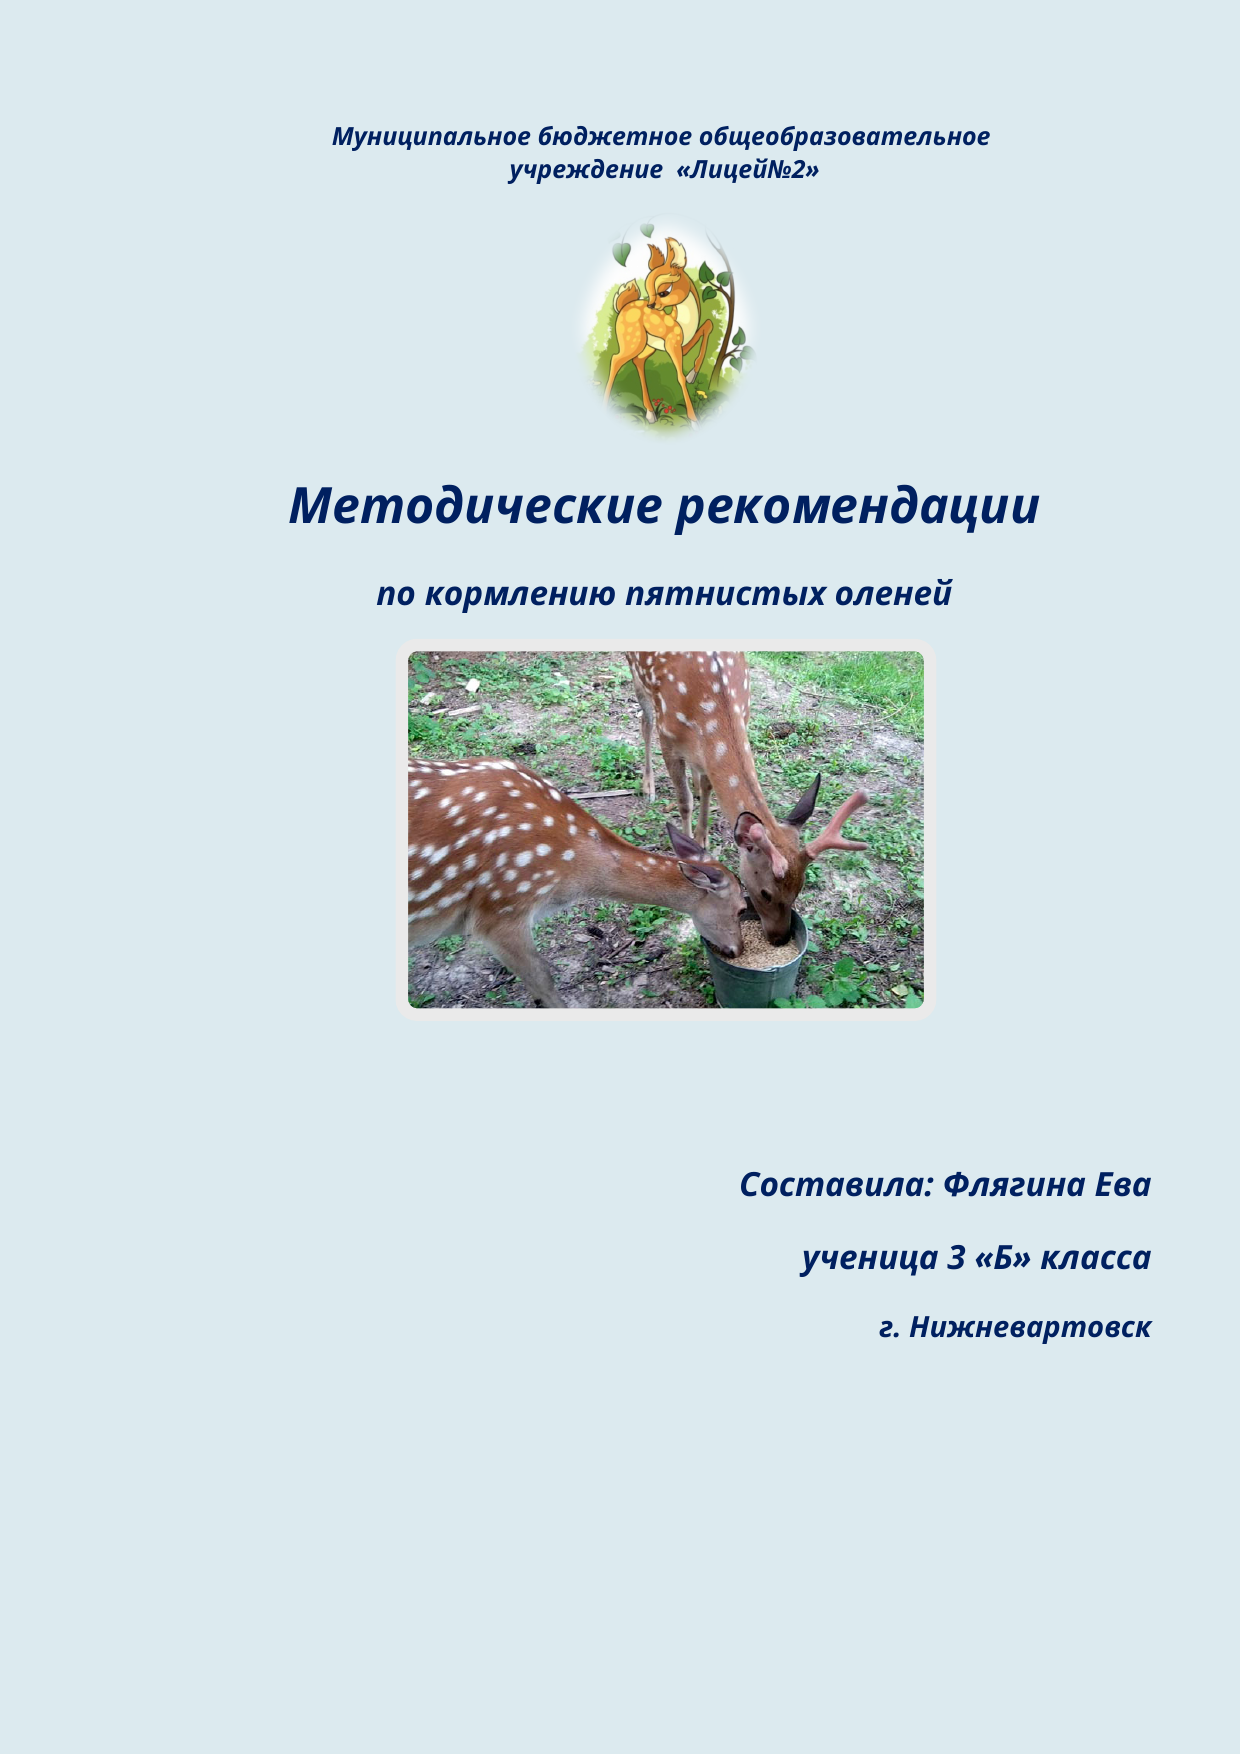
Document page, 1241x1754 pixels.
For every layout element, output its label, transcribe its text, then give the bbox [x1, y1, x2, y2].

text г. Нижневартовск [177, 1306, 1152, 1346]
text Составила: Флягина Ева [177, 1160, 1152, 1206]
picture [595, 239, 737, 418]
text по кормлению пятнистых оленей [177, 569, 1152, 615]
text ученица 3 «Б» класса [177, 1233, 1152, 1279]
picture [409, 652, 923, 1008]
text Методические рекомендации [177, 470, 1152, 538]
text Муниципальное бюджетное общеобразовательное учреждение «Лицей№2» [177, 118, 1152, 186]
